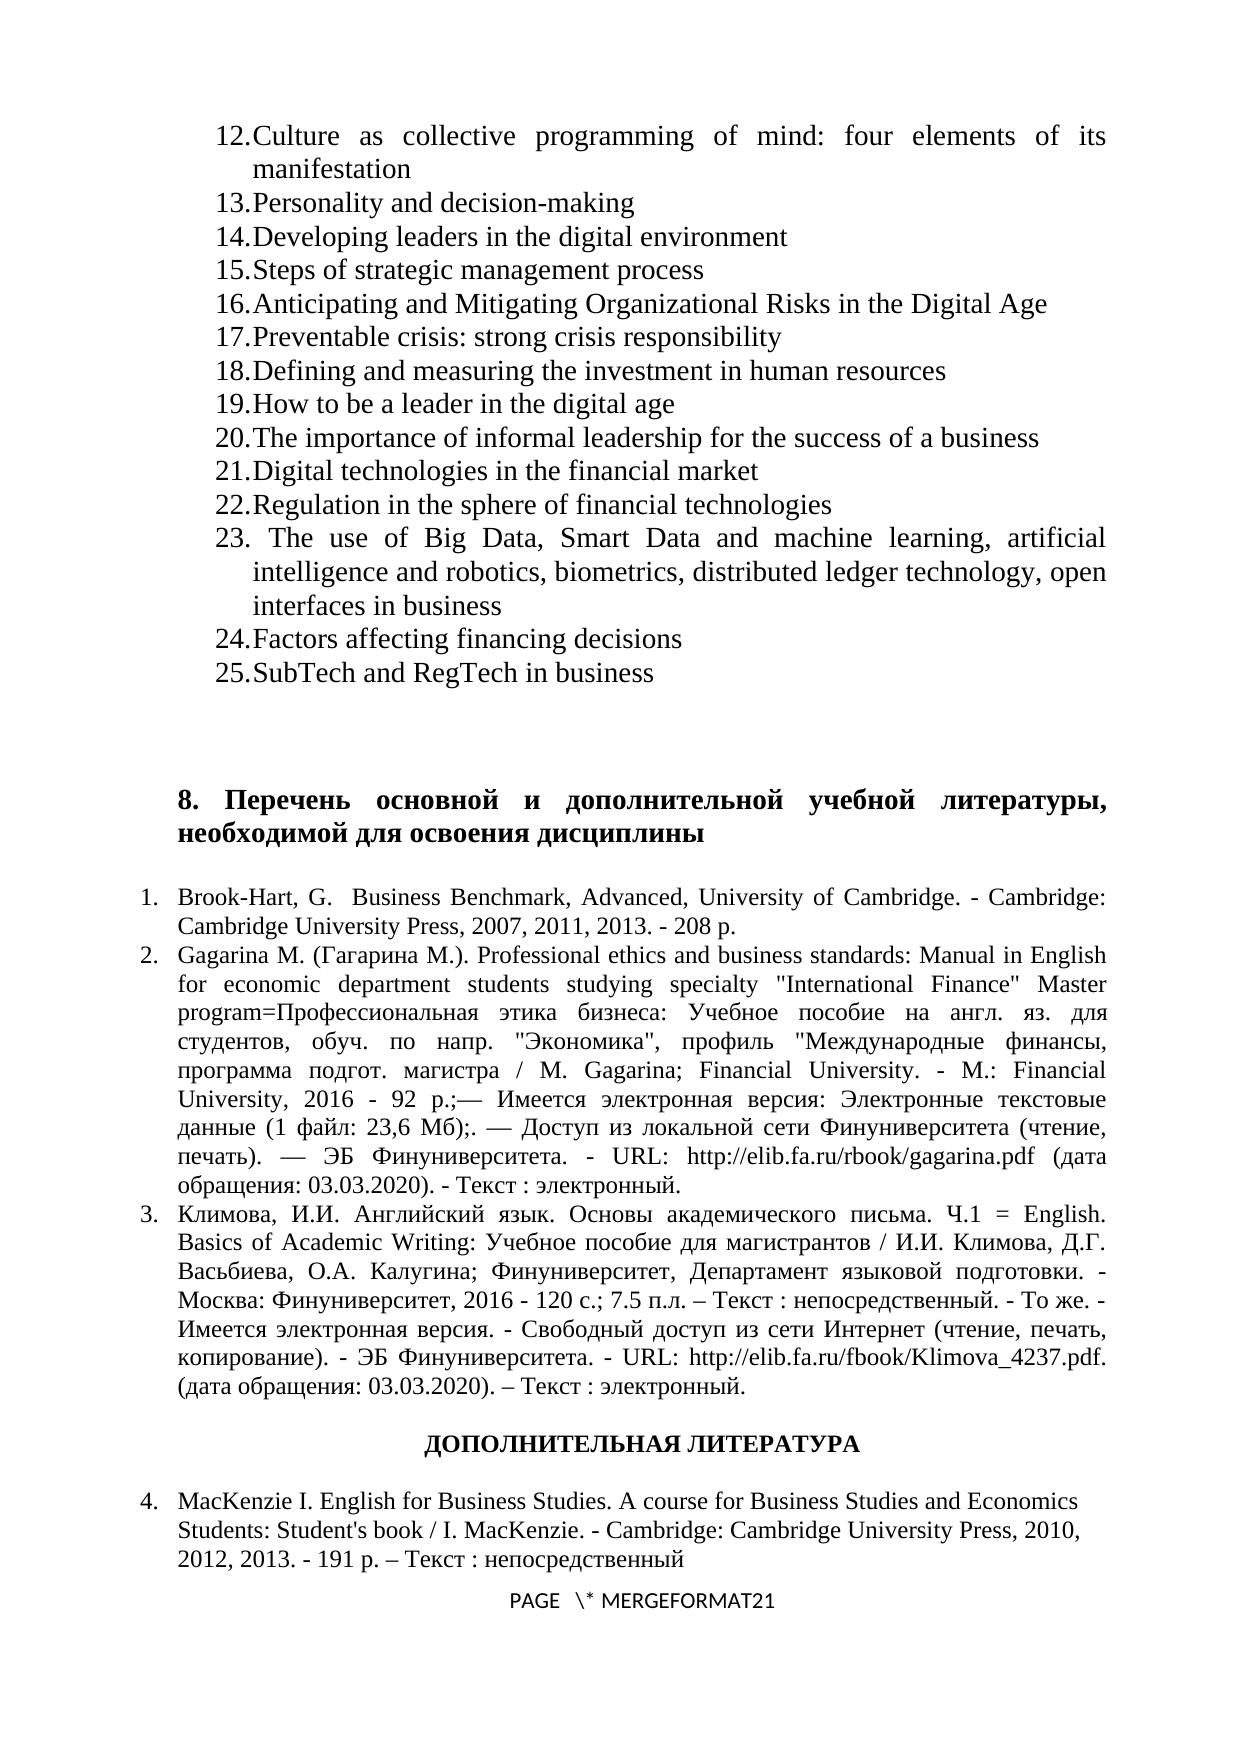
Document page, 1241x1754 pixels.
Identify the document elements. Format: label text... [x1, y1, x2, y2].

list Regulation in the sphere of financial technologies [215, 487, 1107, 521]
list SubTech and RegTech in business [215, 655, 1107, 688]
list Brook-Hart, G. Business Benchmark, Advanced, University of Cambridge. - Cambridge: Cambridge University Press, 2007, 2011, 2013. - 208 p. [140, 882, 1107, 940]
list Defining and measuring the investment in human resources [215, 353, 1107, 386]
list The use of Big Data, Smart Data and machine learning, artificial intelligence and robotics, biometrics, distributed ledger technology, open interfaces in business [215, 521, 1107, 621]
list Digital technologies in the financial market [215, 453, 1107, 487]
list Preventable crisis: strong crisis responsibility [215, 319, 1107, 353]
list MacKenzie I. English for Business Studies. A course for Business Studies and Economics Students: Student's book / I. MacKenzie. - Cambridge: Cambridge University Press, 2010, 2012, 2013. - 191 p. – Текст : непосредственный [140, 1486, 1107, 1572]
list Factors affecting financing decisions [215, 621, 1107, 655]
list Steps of strategic management process [215, 252, 1107, 286]
list Anticipating and Mitigating Organizational Risks in the Digital Age [215, 286, 1107, 319]
list Gagarina M. (Гагарина М.). Professional ethics and business standards: Manual in English for economic department students studying specialty "International Finance" Master program=Профессиональная этика бизнеса: Учебное пособие на англ. яз. для студентов, обуч. по напр. "Экономика", профиль "Международные финансы, программа подгот. магистра / M. Gagarina; Financial University. - М.: Financial University, 2016 - 92 p.;— Имеется электронная версия: Электронные текстовые данные (1 файл: 23,6 Мб);. — Доступ из локальной сети Финуниверситета (чтение, печать). — ЭБ Финуниверситета. - URL: http://elib.fa.ru/rbook/gagarina.pdf (дата обращения: 03.03.2020). - Текст : электронный. [140, 940, 1107, 1199]
list Culture as collective programming of mind: four elements of its manifestation [215, 118, 1107, 185]
list The importance of informal leadership for the success of a business [215, 420, 1107, 453]
text ДОПОЛНИТЕЛЬНАЯ ЛИТЕРАТУРА [177, 1429, 1107, 1457]
list Климова, И.И. Английский язык. Основы академического письма. Ч.1 = English. Basics of Academic Writing: Учебное пособие для магистрантов / И.И. Климова, Д.Г. Васьбиева, О.А. Калугина; Финуниверситет, Департамент языковой подготовки. - Москва: Финуниверситет, 2016 - 120 с.; 7.5 п.л. – Текст : непосредственный. - То же. - Имеется электронная версия. - Свободный доступ из сети Интернет (чтение, печать, копирование). - ЭБ Финуниверситета. - URL: http://elib.fa.ru/fbook/Klimova_4237.pdf. (дата обращения: 03.03.2020). – Текст : электронный. [140, 1199, 1107, 1400]
text 8. Перечень основной и дополнительной учебной литературы, необходимой для освоения дисциплины [177, 782, 1107, 849]
subtitle Developing leaders in the digital environment [215, 219, 1107, 252]
list Personality and decision-making [215, 185, 1107, 219]
list How to be a leader in the digital age [215, 386, 1107, 420]
